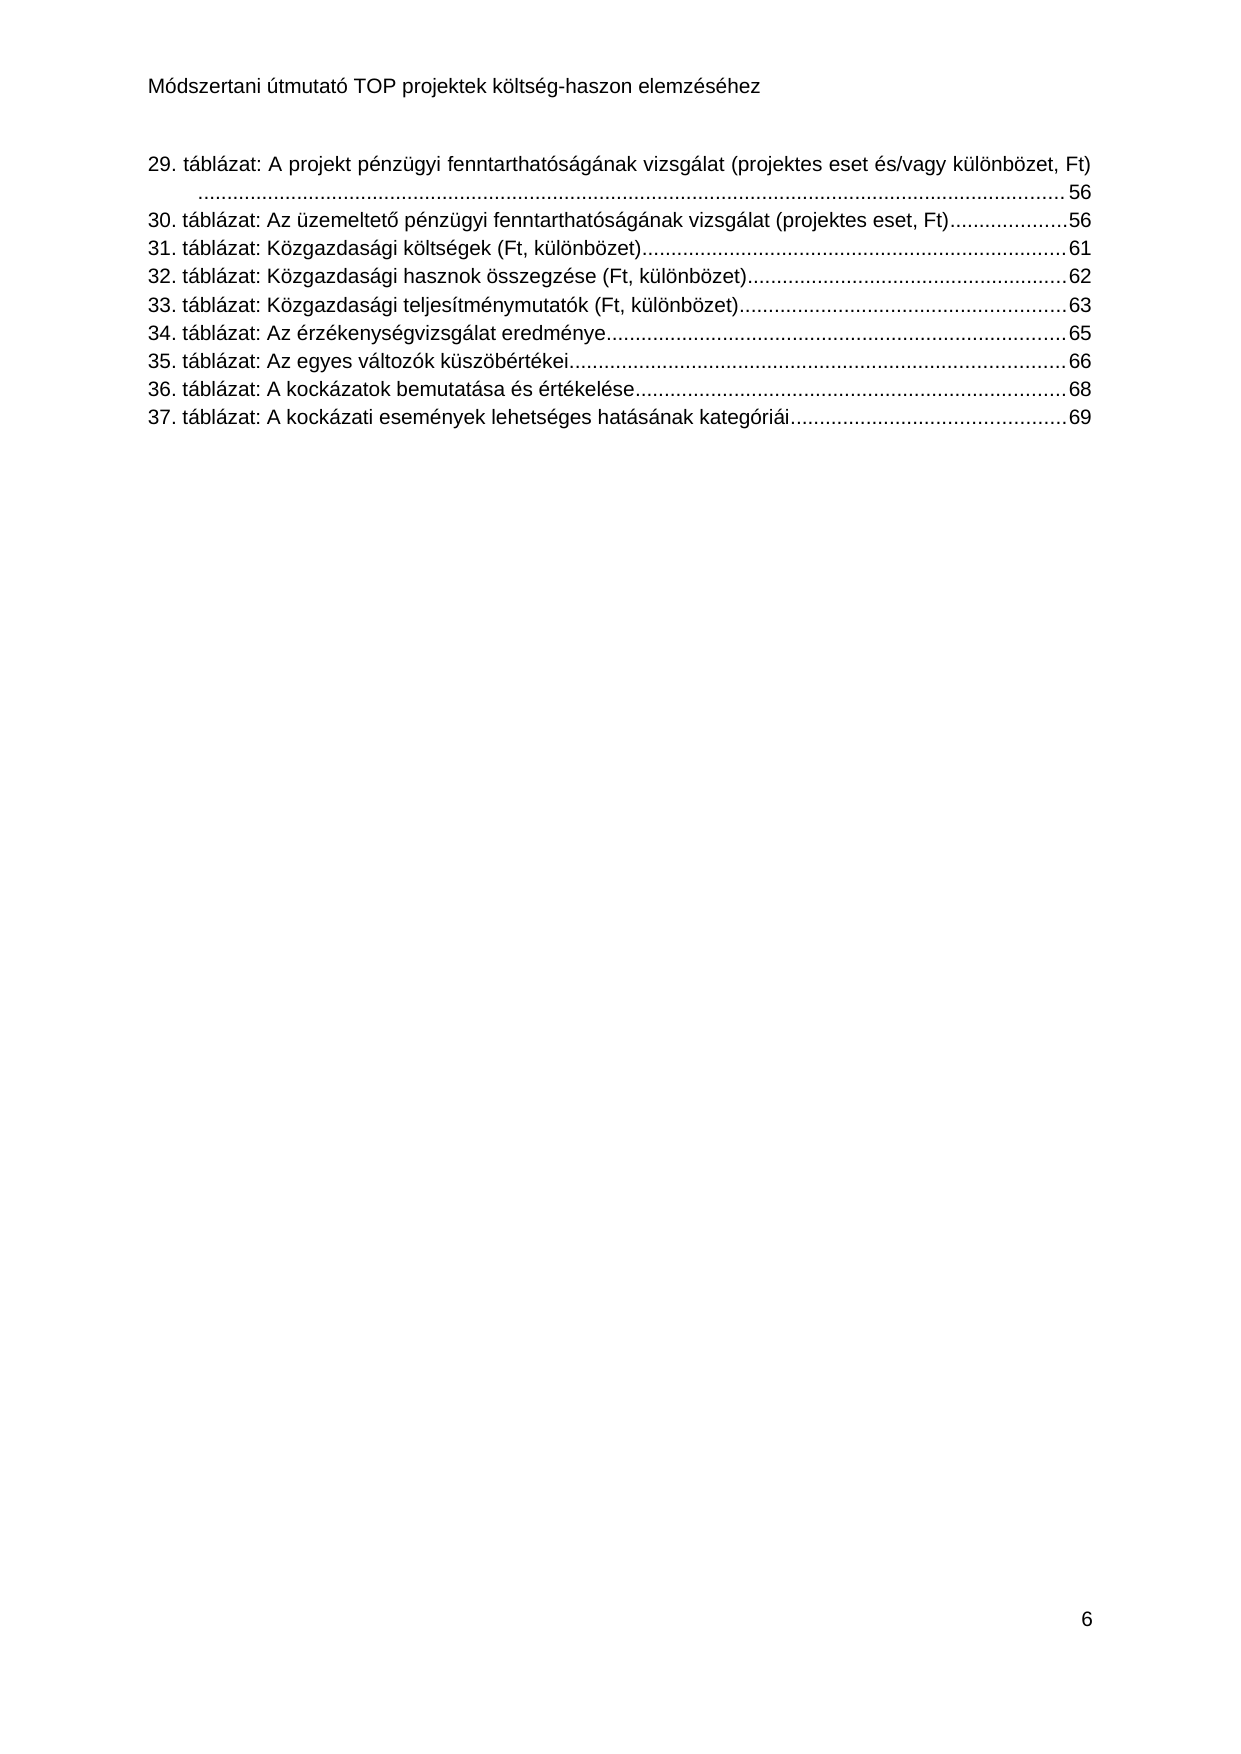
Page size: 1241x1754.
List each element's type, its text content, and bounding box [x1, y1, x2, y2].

text 31. táblázat: Közgazdasági költségek (Ft, különbözet) 61 [148, 232, 1093, 260]
text 37. táblázat: A kockázati események lehetséges hatásának kategóriái 69 [148, 401, 1093, 429]
text 34. táblázat: Az érzékenységvizsgálat eredménye 65 [148, 316, 1093, 344]
text 30. táblázat: Az üzemeltető pénzügyi fenntarthatóságának vizsgálat (projektes eset, Ft) 56 [148, 204, 1093, 232]
text 29. táblázat: A projekt pénzügyi fenntarthatóságának vizsgálat (projektes eset és/vagy különbözet, Ft) 56 [148, 148, 1093, 204]
text 35. táblázat: Az egyes változók küszöbértékei 66 [148, 344, 1093, 373]
text 32. táblázat: Közgazdasági hasznok összegzése (Ft, különbözet) 62 [148, 260, 1093, 288]
text 33. táblázat: Közgazdasági teljesítménymutatók (Ft, különbözet) 63 [148, 288, 1093, 316]
text 36. táblázat: A kockázatok bemutatása és értékelése 68 [148, 373, 1093, 401]
